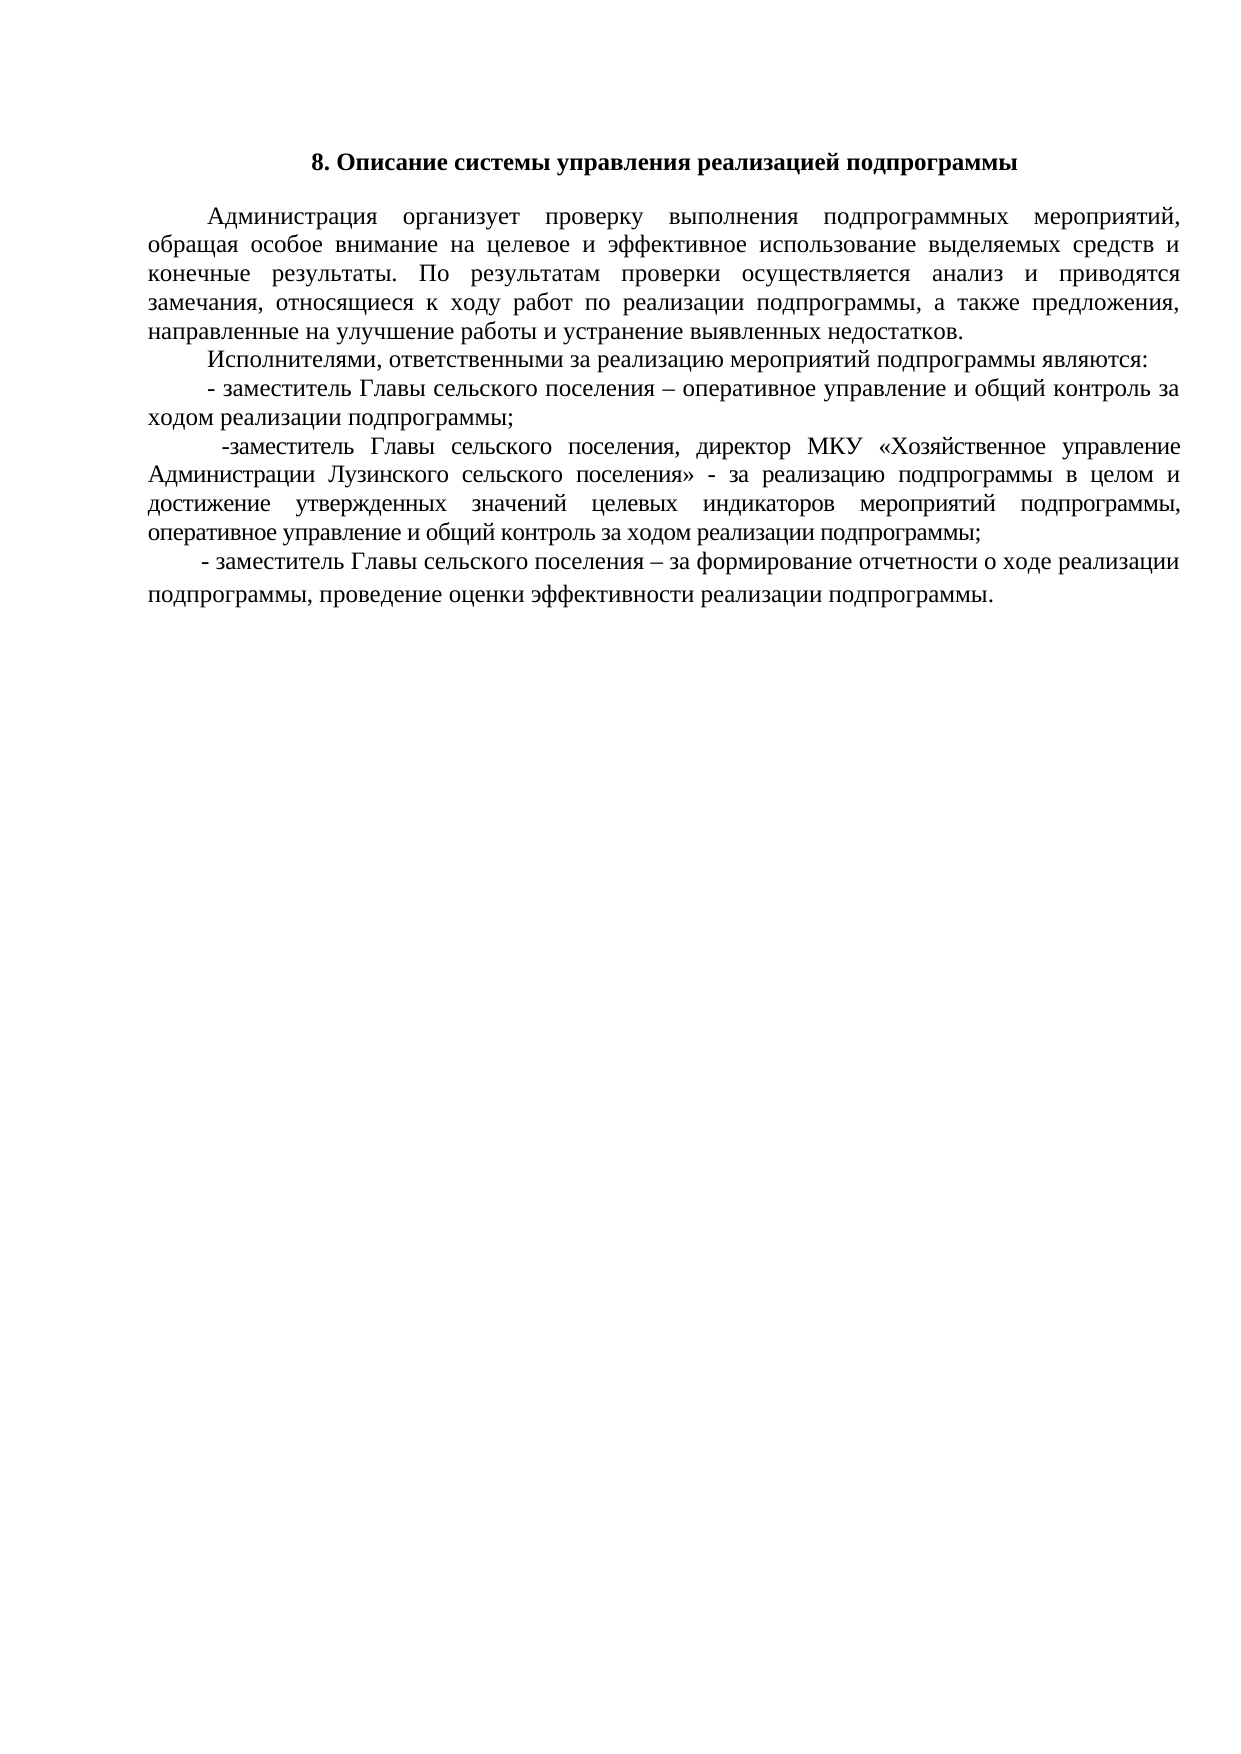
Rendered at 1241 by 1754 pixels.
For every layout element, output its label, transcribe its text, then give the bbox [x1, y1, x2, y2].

text 8. Описание системы управления реализацией подпрограммы [148, 147, 1181, 176]
text -заместитель Главы сельского поселения, директор МКУ «Хозяйственное управление Администрации Лузинского сельского поселения» - за реализацию подпрограммы в целом и достижение утвержденных значений целевых индикаторов мероприятий подпрограммы, оперативное управление и общий контроль за ходом реализации подпрограммы; [148, 431, 1181, 546]
text - заместитель Главы сельского поселения – оперативное управление и общий контроль за ходом реализации подпрограммы; [148, 373, 1181, 431]
text Исполнителями, ответственными за реализацию мероприятий подпрограммы являются: [148, 344, 1181, 373]
text Администрация организует проверку выполнения подпрограммных мероприятий, обращая особое внимание на целевое и эффективное использование выделяемых средств и конечные результаты. По результатам проверки осуществляется анализ и приводятся замечания, относящиеся к ходу работ по реализации подпрограммы, а также предложения, направленные на улучшение работы и устранение выявленных недостатков. [148, 201, 1181, 344]
text - заместитель Главы сельского поселения – за формирование отчетности о ходе реализации подпрограммы, проведение оценки эффективности реализации подпрограммы. [148, 546, 1181, 607]
